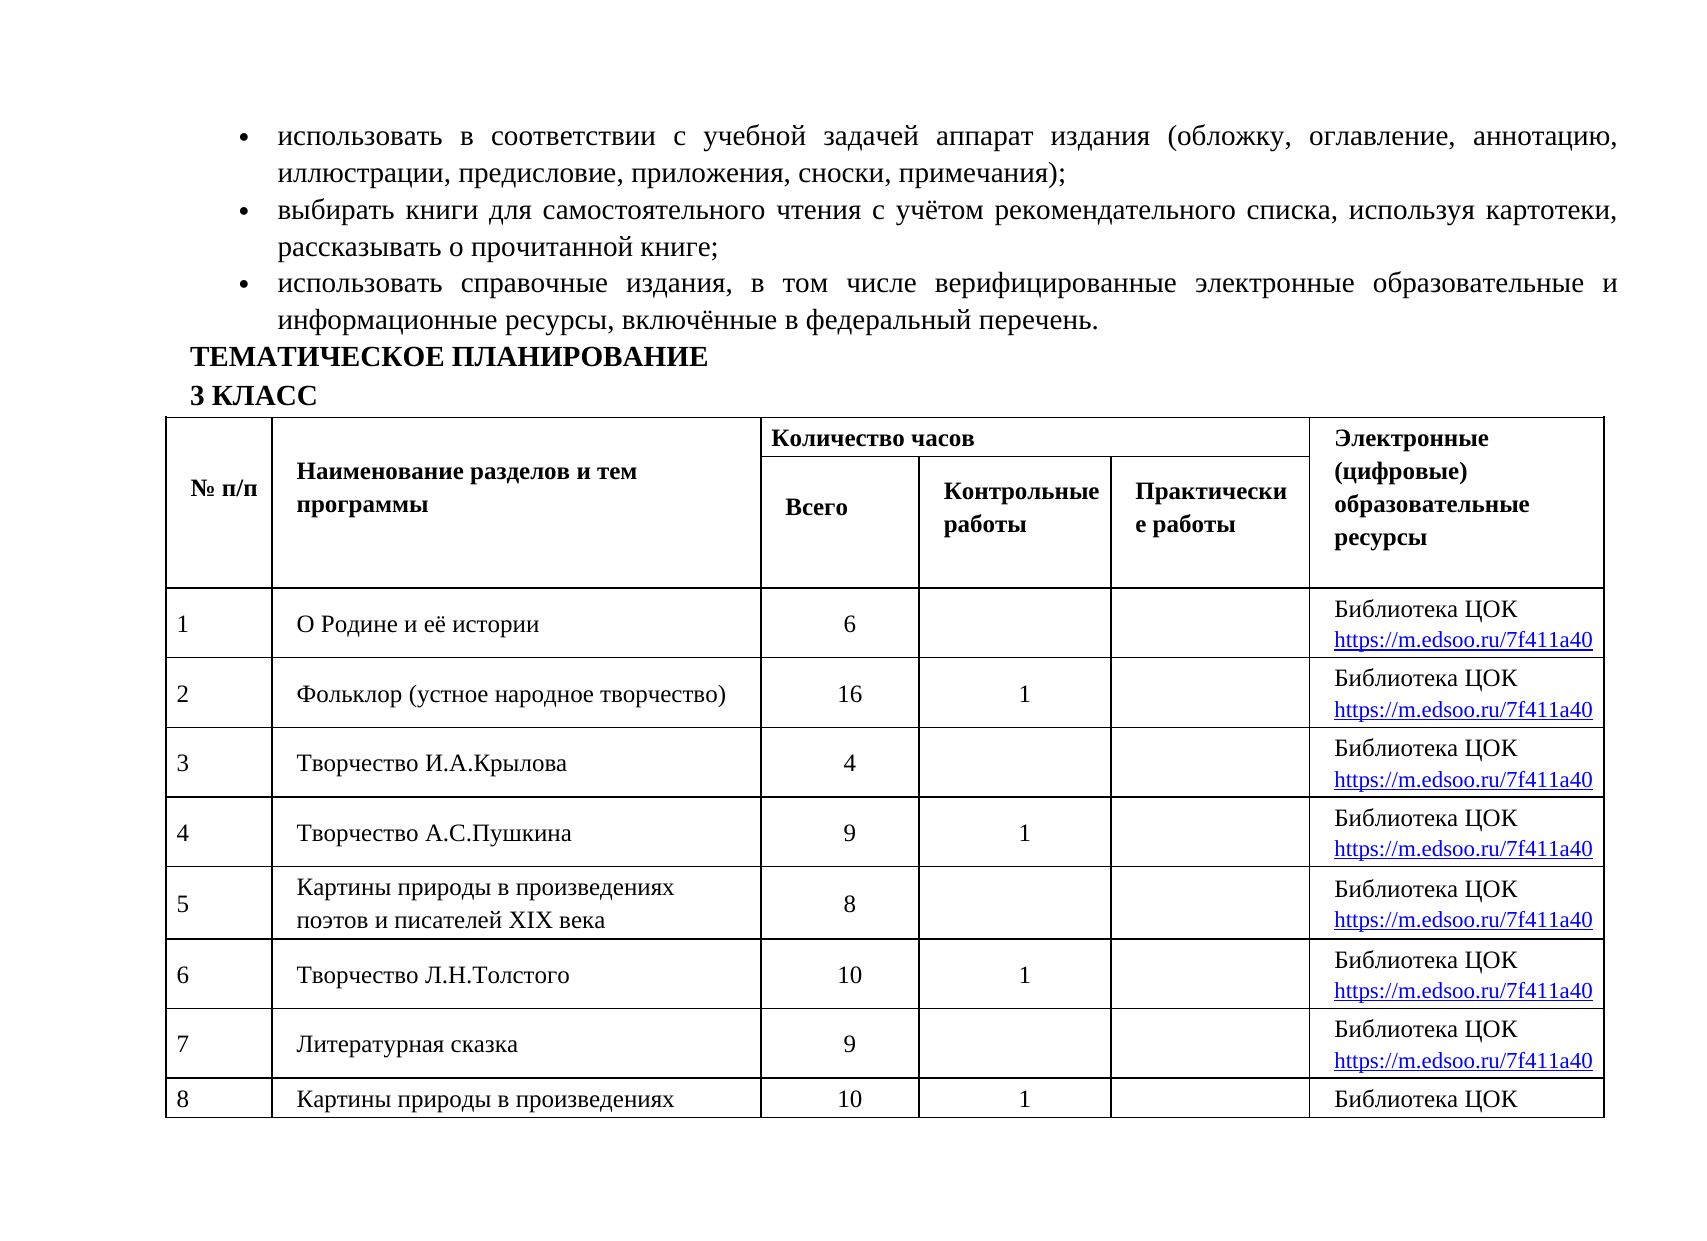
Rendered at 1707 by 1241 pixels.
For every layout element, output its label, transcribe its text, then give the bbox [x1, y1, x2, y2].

list использовать справочные издания, в том числе верифицированные электронные образовательные и информационные ресурсы, включённые в федеральный перечень. [240, 266, 1618, 336]
table_header № п/п [167, 418, 271, 587]
table_cell [1112, 728, 1309, 796]
table_cell 7 [167, 1009, 271, 1077]
table_cell Библиотека ЦОК https://m.edsoo.ru/7f411a40 [1310, 867, 1603, 938]
table_cell Библиотека ЦОК https://m.edsoo.ru/7f411a40 [1310, 798, 1603, 866]
table_cell [920, 1009, 1110, 1077]
table_cell Библиотека ЦОК https://m.edsoo.ru/7f411a40 [1310, 728, 1603, 796]
table_header Электронные (цифровые) образовательные ресурсы [1310, 418, 1603, 587]
table_cell Библиотека ЦОК https://m.edsoo.ru/7f411a40 [1310, 658, 1603, 726]
table_cell 16 [762, 658, 918, 726]
table_cell 10 [762, 1079, 918, 1116]
table_cell 4 [167, 798, 271, 866]
table_cell 1 [920, 1079, 1110, 1116]
table_cell Творчество Л.Н.Толстого [273, 940, 760, 1007]
table_cell 6 [167, 940, 271, 1007]
list выбирать книги для самостоятельного чтения с учётом рекомендательного списка, используя картотеки, рассказывать о прочитанной книге; [240, 192, 1618, 262]
text 3 КЛАСС [190, 378, 1618, 411]
table_cell 3 [167, 728, 271, 796]
table_cell Библиотека ЦОК https://m.edsoo.ru/7f411a40 [1310, 940, 1603, 1007]
table_cell Творчество И.А.Крылова [273, 728, 760, 796]
table_cell Литературная сказка [273, 1009, 760, 1077]
table_cell Творчество А.С.Пушкина [273, 798, 760, 866]
table_cell Картины природы в произведениях поэтов и писателей ХIХ века [273, 867, 760, 938]
table_cell [1112, 867, 1309, 938]
table_cell 2 [167, 658, 271, 726]
table_cell [1112, 940, 1309, 1007]
table_cell Контрольные работы [920, 457, 1110, 587]
table_cell Практические работы [1112, 457, 1309, 587]
table_cell Библиотека ЦОК https://m.edsoo.ru/7f411a40 [1310, 589, 1603, 657]
table_cell [1112, 798, 1309, 866]
table_cell 6 [762, 589, 918, 657]
table_cell [1112, 1079, 1309, 1116]
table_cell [1310, 1009, 1603, 1077]
table_cell [920, 728, 1110, 796]
table_cell 8 [167, 1079, 271, 1116]
table_cell [1112, 1009, 1309, 1077]
table_cell [1112, 658, 1309, 726]
table_cell 5 [167, 867, 271, 938]
table_header Количество часов [762, 418, 1309, 456]
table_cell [273, 1079, 760, 1116]
table_cell О Родине и её истории [273, 589, 760, 657]
text ТЕМАТИЧЕСКОЕ ПЛАНИРОВАНИЕ [190, 339, 1618, 373]
table_cell 1 [920, 658, 1110, 726]
table_cell Фольклор (устное народное творчество) [273, 658, 760, 726]
table_cell [920, 867, 1110, 938]
table_cell [920, 589, 1110, 657]
table_cell 1 [920, 940, 1110, 1007]
table_cell 1 [167, 589, 271, 657]
table_cell 8 [762, 867, 918, 938]
table_cell 9 [762, 798, 918, 866]
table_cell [1310, 1079, 1603, 1116]
table_cell 1 [920, 798, 1110, 866]
table_cell Всего [762, 457, 918, 587]
table_cell 10 [762, 940, 918, 1007]
list использовать в соответствии с учебной задачей аппарат издания (обложку, оглавление, аннотацию, иллюстрации, предисловие, приложения, сноски, примечания); [240, 118, 1618, 188]
table_header Наименование разделов и тем программы [273, 418, 760, 587]
table_cell [1112, 589, 1309, 657]
table_cell 9 [762, 1009, 918, 1077]
table_cell 4 [762, 728, 918, 796]
